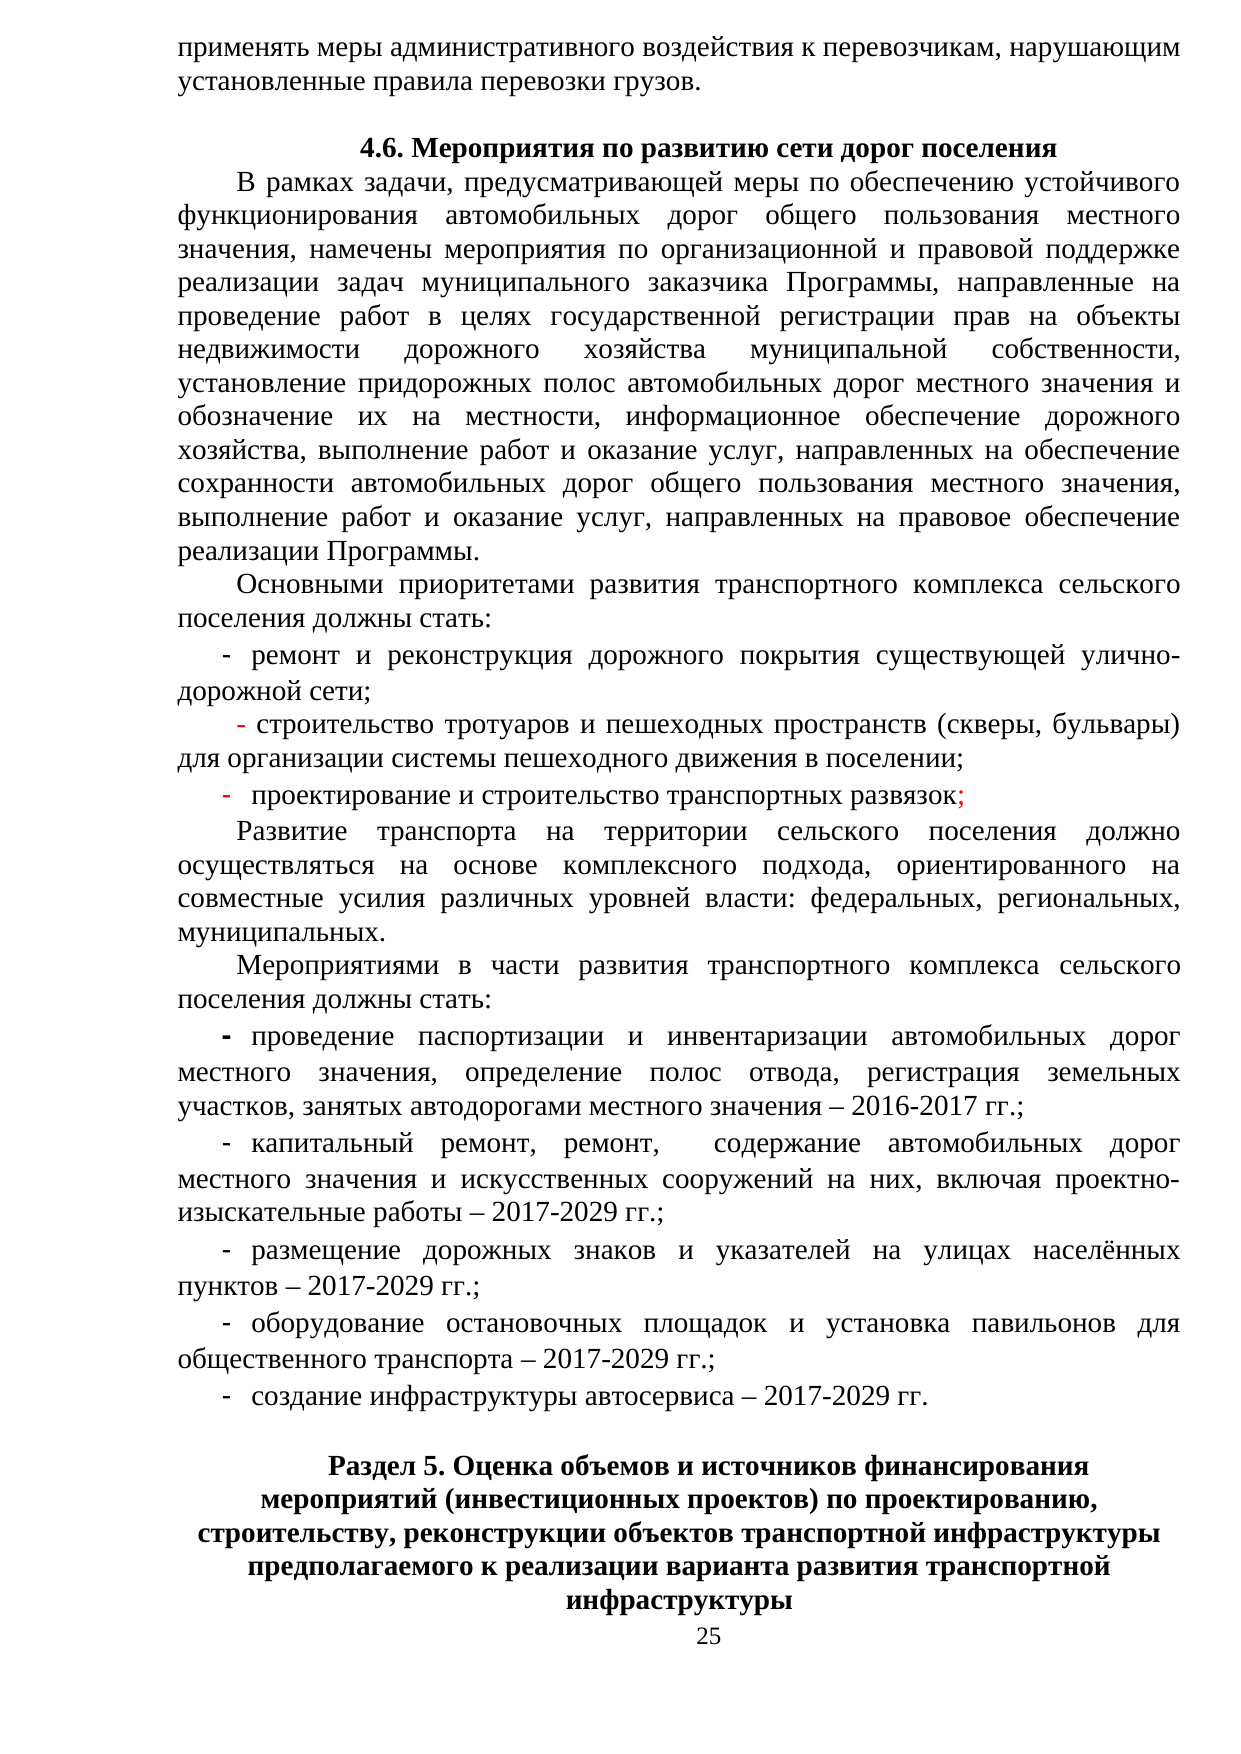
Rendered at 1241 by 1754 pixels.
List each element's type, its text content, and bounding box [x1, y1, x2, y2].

text - строительство тротуаров и пешеходных пространств (скверы, бульвары) для организации системы пешеходного движения в поселении; [177, 707, 1181, 774]
text 4.6. Мероприятия по развитию сети дорог поселения [177, 130, 1181, 164]
list капитальный ремонт, ремонт, содержание автомобильных дорог местного значения и искусственных сооружений на них, включая проектно-изыскательные работы – 2017-2029 гг.; [177, 1121, 1181, 1228]
list размещение дорожных знаков и указателей на улицах населённых пунктов – 2017-2029 гг.; [177, 1228, 1181, 1301]
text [177, 29, 1181, 97]
list проведение паспортизации и инвентаризации автомобильных дорог местного значения, определение полос отвода, регистрация земельных участков, занятых автодорогами местного значения – 2016-2017 гг.; [177, 1014, 1181, 1121]
list проектирование и строительство транспортных развязок; [177, 774, 1181, 813]
list оборудование остановочных площадок и установка павильонов для общественного транспорта – 2017-2029 гг.; [177, 1301, 1181, 1374]
list ремонт и реконструкция дорожного покрытия существующей улично-дорожной сети; [177, 633, 1181, 707]
text Основными приоритетами развития транспортного комплекса сельского поселения должны стать: [177, 566, 1181, 633]
text В рамках задачи, предусматривающей меры по обеспечению устойчивого функционирования автомобильных дорог общего пользования местного значения, намечены мероприятия по организационной и правовой поддержке реализации задач муниципального заказчика Программы, направленные на проведение работ в целях государственной регистрации прав на объекты недвижимости дорожного хозяйства муниципальной собственности, установление придорожных полос автомобильных дорог местного значения и обозначение их на местности, информационное обеспечение дорожного хозяйства, выполнение работ и оказание услуг, направленных на обеспечение сохранности автомобильных дорог общего пользования местного значения, выполнение работ и оказание услуг, направленных на правовое обеспечение реализации Программы. [177, 164, 1181, 566]
list создание инфраструктуры автосервиса – 2017-2029 гг. [177, 1374, 1181, 1414]
text Развитие транспорта на территории сельского поселения должно осуществляться на основе комплексного подхода, ориентированного на совместные усилия различных уровней власти: федеральных, региональных, муниципальных. [177, 813, 1181, 947]
text Раздел 5. Оценка объемов и источников финансирования мероприятий (инвестиционных проектов) по проектированию, строительству, реконструкции объектов транспортной инфраструктуры предполагаемого к реализации варианта развития транспортной инфраструктуры [177, 1448, 1181, 1616]
text Мероприятиями в части развития транспортного комплекса сельского поселения должны стать: [177, 947, 1181, 1014]
